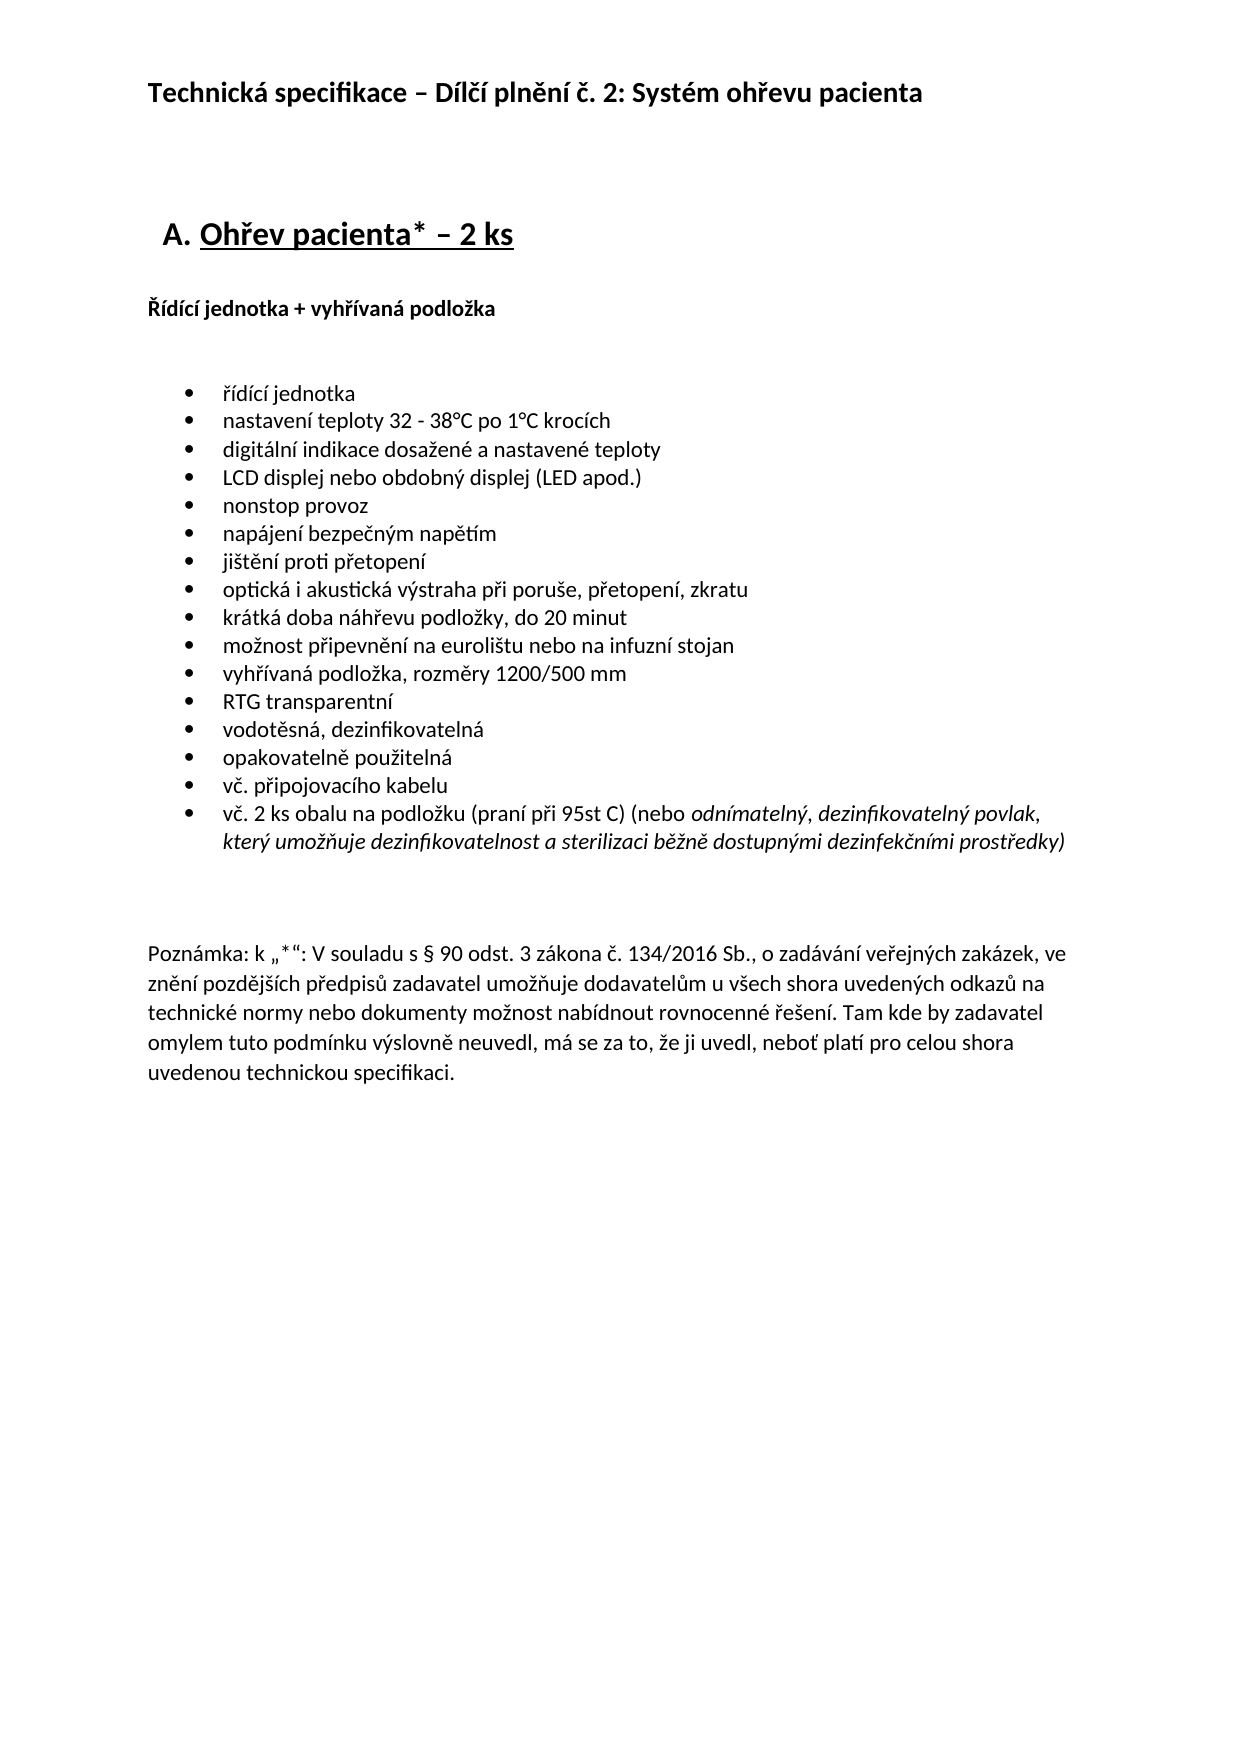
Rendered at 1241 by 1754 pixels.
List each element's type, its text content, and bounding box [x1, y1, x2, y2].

list vč. připojovacího kabelu [185, 771, 1093, 799]
list možnost připevnění na eurolištu nebo na infuzní stojan [185, 631, 1093, 659]
list napájení bezpečným napětím [185, 519, 1093, 547]
list nonstop provoz [185, 491, 1093, 519]
list digitální indikace dosažené a nastavené teploty [185, 435, 1093, 463]
list opakovatelně použitelná [185, 743, 1093, 771]
list LCD displej nebo obdobný displej (LED apod.) [185, 463, 1093, 491]
list řídící jednotka [185, 379, 1093, 407]
text Řídící jednotka + vyhřívaná podložka [148, 294, 1093, 323]
list RTG transparentní [185, 687, 1093, 715]
list nastavení teploty 32 - 38°C po 1°C krocích [185, 407, 1093, 435]
list vodotěsná, dezinfikovatelná [185, 715, 1093, 743]
text Poznámka: k „*“: V souladu s § 90 odst. 3 zákona č. 134/2016 Sb., o zadávání veřejných zakázek, ve znění pozdějších předpisů zadavatel umožňuje dodavatelům u všech shora uvedených odkazů na technické normy nebo dokumenty možnost nabídnout rovnocenné řešení. Tam kde by zadavatel omylem tuto podmínku výslovně neuvedl, má se za to, že ji uvedl, neboť platí pro celou shora uvedenou technickou specifikaci. [148, 939, 1093, 1086]
list vyhřívaná podložka, rozměry 1200/500 mm [185, 659, 1093, 687]
list optická i akustická výstraha při poruše, přetopení, zkratu [185, 575, 1093, 603]
list jištění proti přetopení [185, 547, 1093, 575]
list krátká doba náhřevu podložky, do 20 minut [185, 603, 1093, 631]
list Ohřev pacienta* – 2 ks [162, 213, 1093, 254]
list vč. 2 ks obalu na podložku (praní při 95st C) (nebo odnímatelný, dezinfikovatelný povlak, který umožňuje dezinfikovatelnost a sterilizaci běžně dostupnými dezinfekčními prostředky) [185, 799, 1093, 855]
